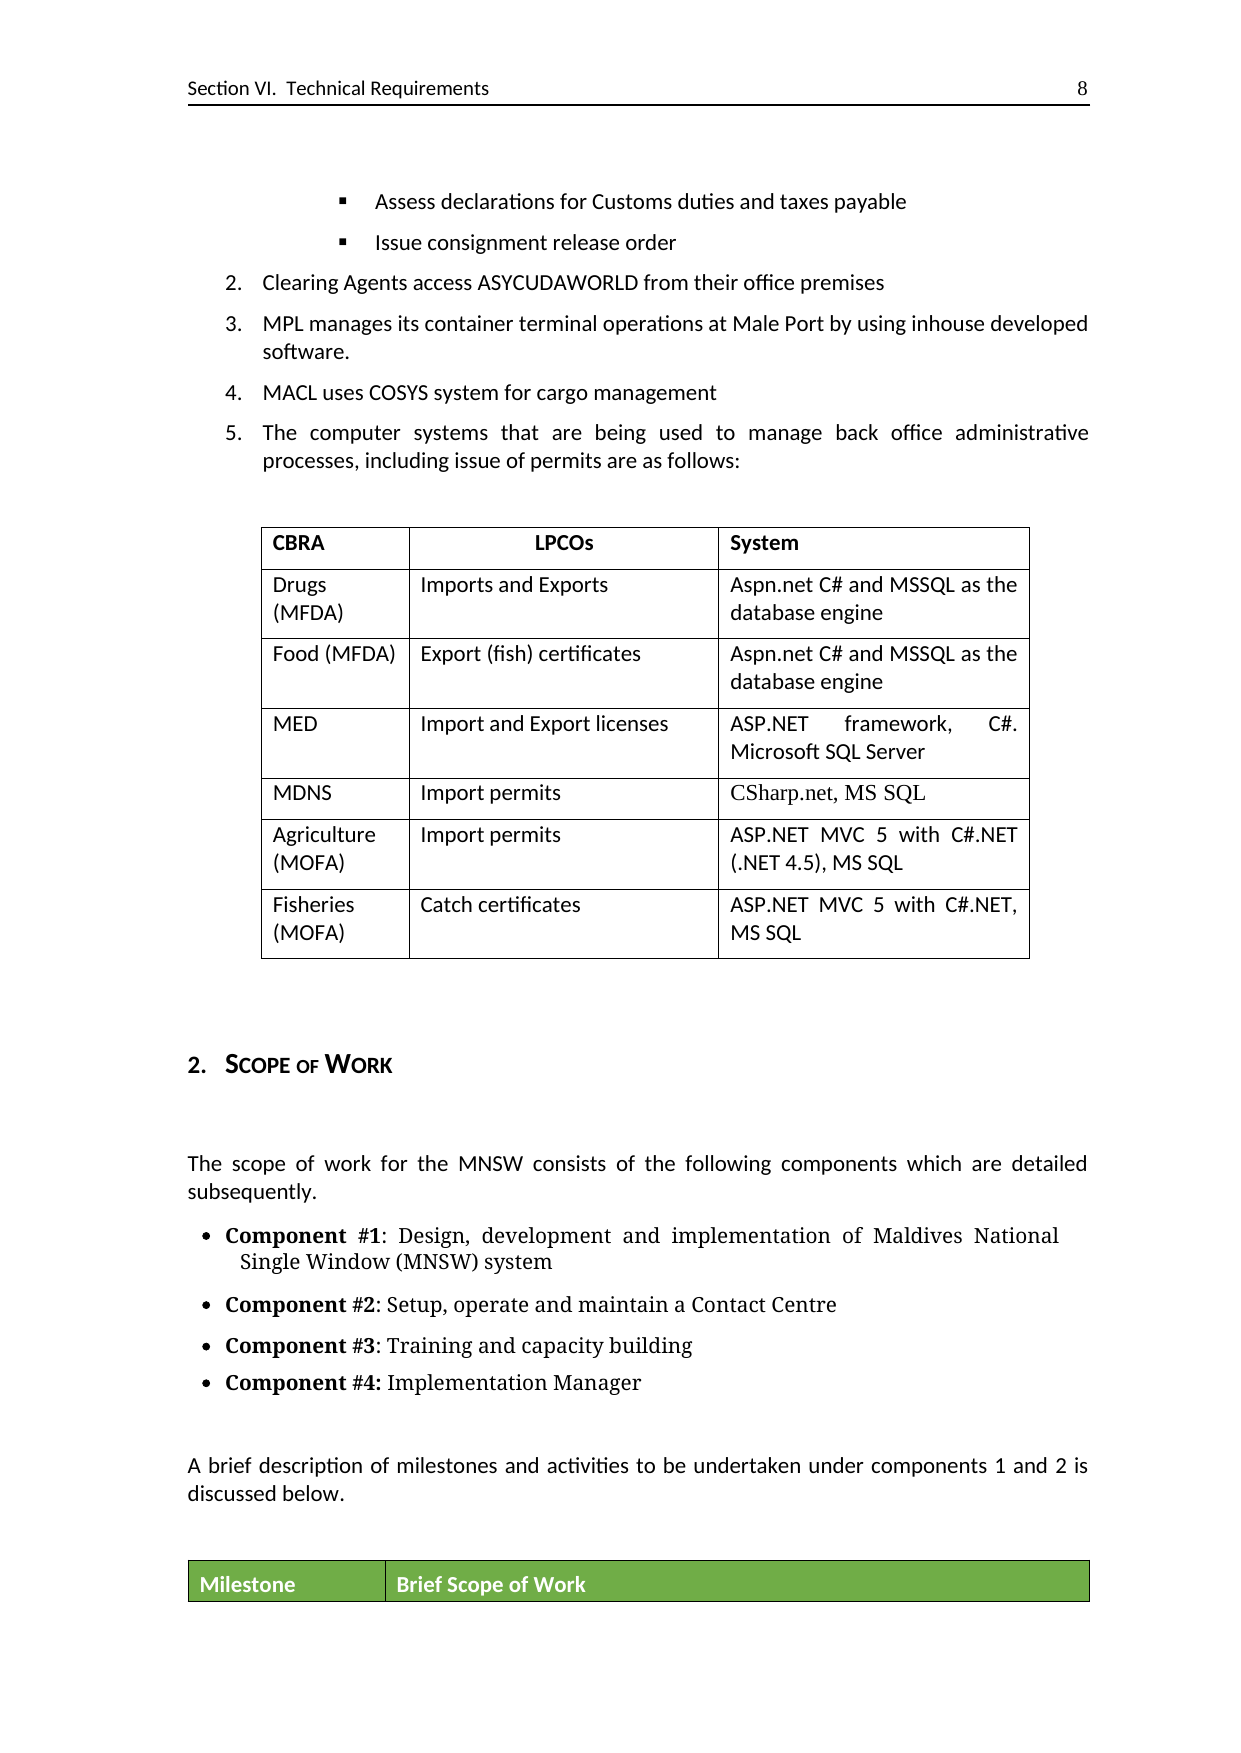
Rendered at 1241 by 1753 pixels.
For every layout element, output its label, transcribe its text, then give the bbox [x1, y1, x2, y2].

list MPL manages its container terminal operations at Male Port by using inhouse developed software. [225, 309, 1090, 365]
table_cell Import and Export licenses [410, 709, 718, 777]
text The scope of work for the MNSW consists of the following components which are detailed subsequently. [187, 1149, 1090, 1205]
table_cell Import permits [410, 779, 718, 819]
table_cell ASP.NET framework, C#. Microsoft SQL Server [719, 709, 1029, 777]
table_cell MED [262, 709, 409, 777]
list Component #2: Setup, operate and maintain a Contact Centre [202, 1295, 1090, 1317]
list Issue consignment release order [337, 228, 1090, 256]
table_cell Food (MFDA) [262, 639, 409, 708]
list MACL uses COSYS system for cargo management [225, 378, 1090, 406]
list The computer systems that are being used to manage back office administrative processes, including issue of permits are as follows: [225, 418, 1090, 474]
table_header Milestone [189, 1561, 385, 1601]
list Component #4: Implementation Manager [187, 1359, 1023, 1398]
table_cell Aspn.net C# and MSSQL as the database engine [719, 639, 1029, 708]
table_cell Aspn.net C# and MSSQL as the database engine [719, 570, 1029, 638]
list Clearing Agents access ASYCUDAWORLD from their office premises [225, 268, 1090, 297]
table_cell Catch certificates [410, 890, 718, 958]
table_cell Export (fish) certificates [410, 639, 718, 708]
text A brief description of milestones and activities to be undertaken under components 1 and 2 is discussed below. [187, 1451, 1090, 1508]
table_cell Fisheries (MOFA) [262, 890, 409, 958]
table_header System [719, 528, 1029, 569]
table_cell MDNS [262, 779, 409, 819]
table_cell Drugs (MFDA) [262, 570, 409, 638]
table_cell Agriculture (MOFA) [262, 820, 409, 889]
table_cell ASP.NET MVC 5 with C#.NET, MS SQL [719, 890, 1029, 958]
text Scope of Work [187, 1045, 1090, 1081]
table_cell Imports and Exports [410, 570, 718, 638]
list Assess declarations for Customs duties and taxes payable [337, 187, 1090, 216]
table_cell CSharp.net, MS SQL [719, 779, 1029, 819]
table_cell ASP.NET MVC 5 with C#.NET (.NET 4.5), MS SQL [719, 820, 1029, 889]
list Component #3: Training and capacity building [202, 1336, 1090, 1358]
list Component #1: Design, development and implementation of Maldives National Single Window (MNSW) system [202, 1222, 1060, 1275]
table_cell Import permits [410, 820, 718, 889]
table_header LPCOs [410, 528, 718, 569]
table_header CBRA [262, 528, 409, 569]
table_header Brief Scope of Work [386, 1561, 1089, 1601]
